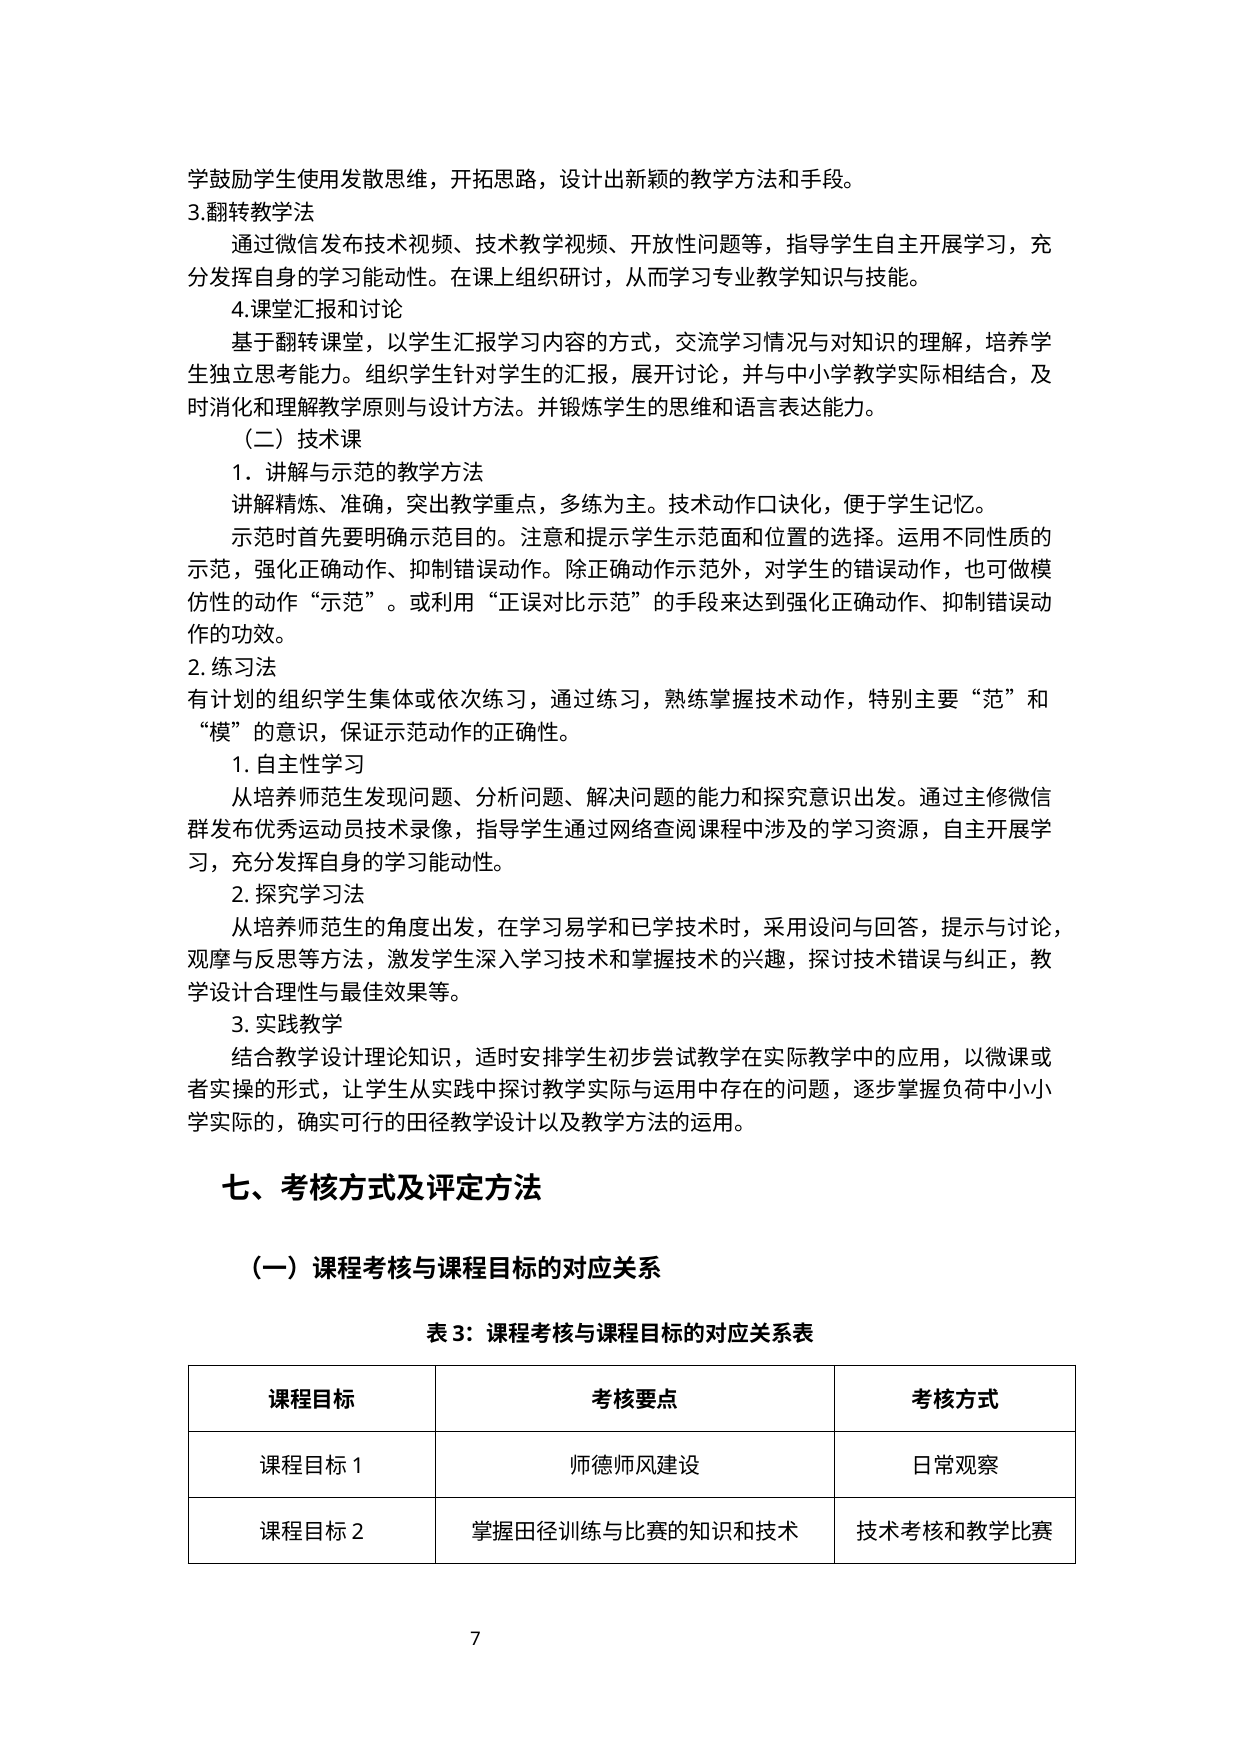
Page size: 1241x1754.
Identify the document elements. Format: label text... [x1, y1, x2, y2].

table_cell 日常观察 [835, 1432, 1075, 1497]
table_cell 课程目标1 [189, 1432, 435, 1497]
list 讲解精炼、准确，突出教学重点，多练为主。技术动作口诀化，便于学生记忆。 [187, 487, 1053, 519]
text 4.课堂汇报和讨论 [187, 292, 1053, 324]
list 3.翻转教学法 [187, 194, 1053, 227]
list 自主性学习 [187, 747, 1053, 779]
text 七、考核方式及评定方法 [187, 1153, 1053, 1218]
text （一）课程考核与课程目标的对应关系 [187, 1234, 1053, 1299]
table_header 课程目标 [189, 1366, 435, 1431]
list 实践教学 [187, 1007, 1053, 1039]
table_header 考核方式 [835, 1366, 1075, 1431]
list 从培养师范生发现问题、分析问题、解决问题的能力和探究意识出发。通过主修微信群发布优秀运动员技术录像，指导学生通过网络查阅课程中涉及的学习资源，自主开展学习，充分发挥自身的学习能动性。 [187, 779, 1053, 877]
text 基于翻转课堂，以学生汇报学习内容的方式，交流学习情况与对知识的理解，培养学生独立思考能力。组织学生针对学生的汇报，展开讨论，并与中小学教学实际相结合，及时消化和理解教学原则与设计方法。并锻炼学生的思维和语言表达能力。 [187, 324, 1053, 422]
table_cell 课程目标2 [189, 1498, 435, 1563]
list 通过微信发布技术视频、技术教学视频、开放性问题等，指导学生自主开展学习，充分发挥自身的学习能动性。在课上组织研讨，从而学习专业教学知识与技能。 [187, 227, 1053, 292]
table_cell 技术考核和教学比赛 [835, 1498, 1075, 1563]
table_cell 掌握田径训练与比赛的知识和技术 [436, 1498, 834, 1563]
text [187, 162, 1053, 194]
list 1．讲解与示范的教学方法 [187, 454, 1053, 487]
list 探究学习法 [187, 877, 1053, 909]
table_cell 师德师风建设 [436, 1432, 834, 1497]
list 结合教学设计理论知识，适时安排学生初步尝试教学在实际教学中的应用，以微课或者实操的形式，让学生从实践中探讨教学实际与运用中存在的问题，逐步掌握负荷中小小学实际的，确实可行的田径教学设计以及教学方法的运用。 [187, 1039, 1053, 1137]
list 从培养师范生的角度出发，在学习易学和已学技术时，采用设问与回答，提示与讨论，观摩与反思等方法，激发学生深入学习技术和掌握技术的兴趣，探讨技术错误与纠正，教学设计合理性与最佳效果等。 [187, 909, 1053, 1007]
text （二）技术课 [187, 422, 1053, 454]
list 有计划的组织学生集体或依次练习，通过练习，熟练掌握技术动作，特别主要“范”和“模”的意识，保证示范动作的正确性。 [187, 682, 1053, 747]
table_header 考核要点 [436, 1366, 834, 1431]
text 示范时首先要明确示范目的。注意和提示学生示范面和位置的选择。运用不同性质的示范，强化正确动作、抑制错误动作。除正确动作示范外，对学生的错误动作，也可做模仿性的动作“示范”。或利用“正误对比示范”的手段来达到强化正确动作、抑制错误动作的功效。 [187, 519, 1053, 649]
text 表3：课程考核与课程目标的对应关系表 [187, 1316, 1053, 1348]
list 2. 练习法 [187, 649, 1053, 682]
